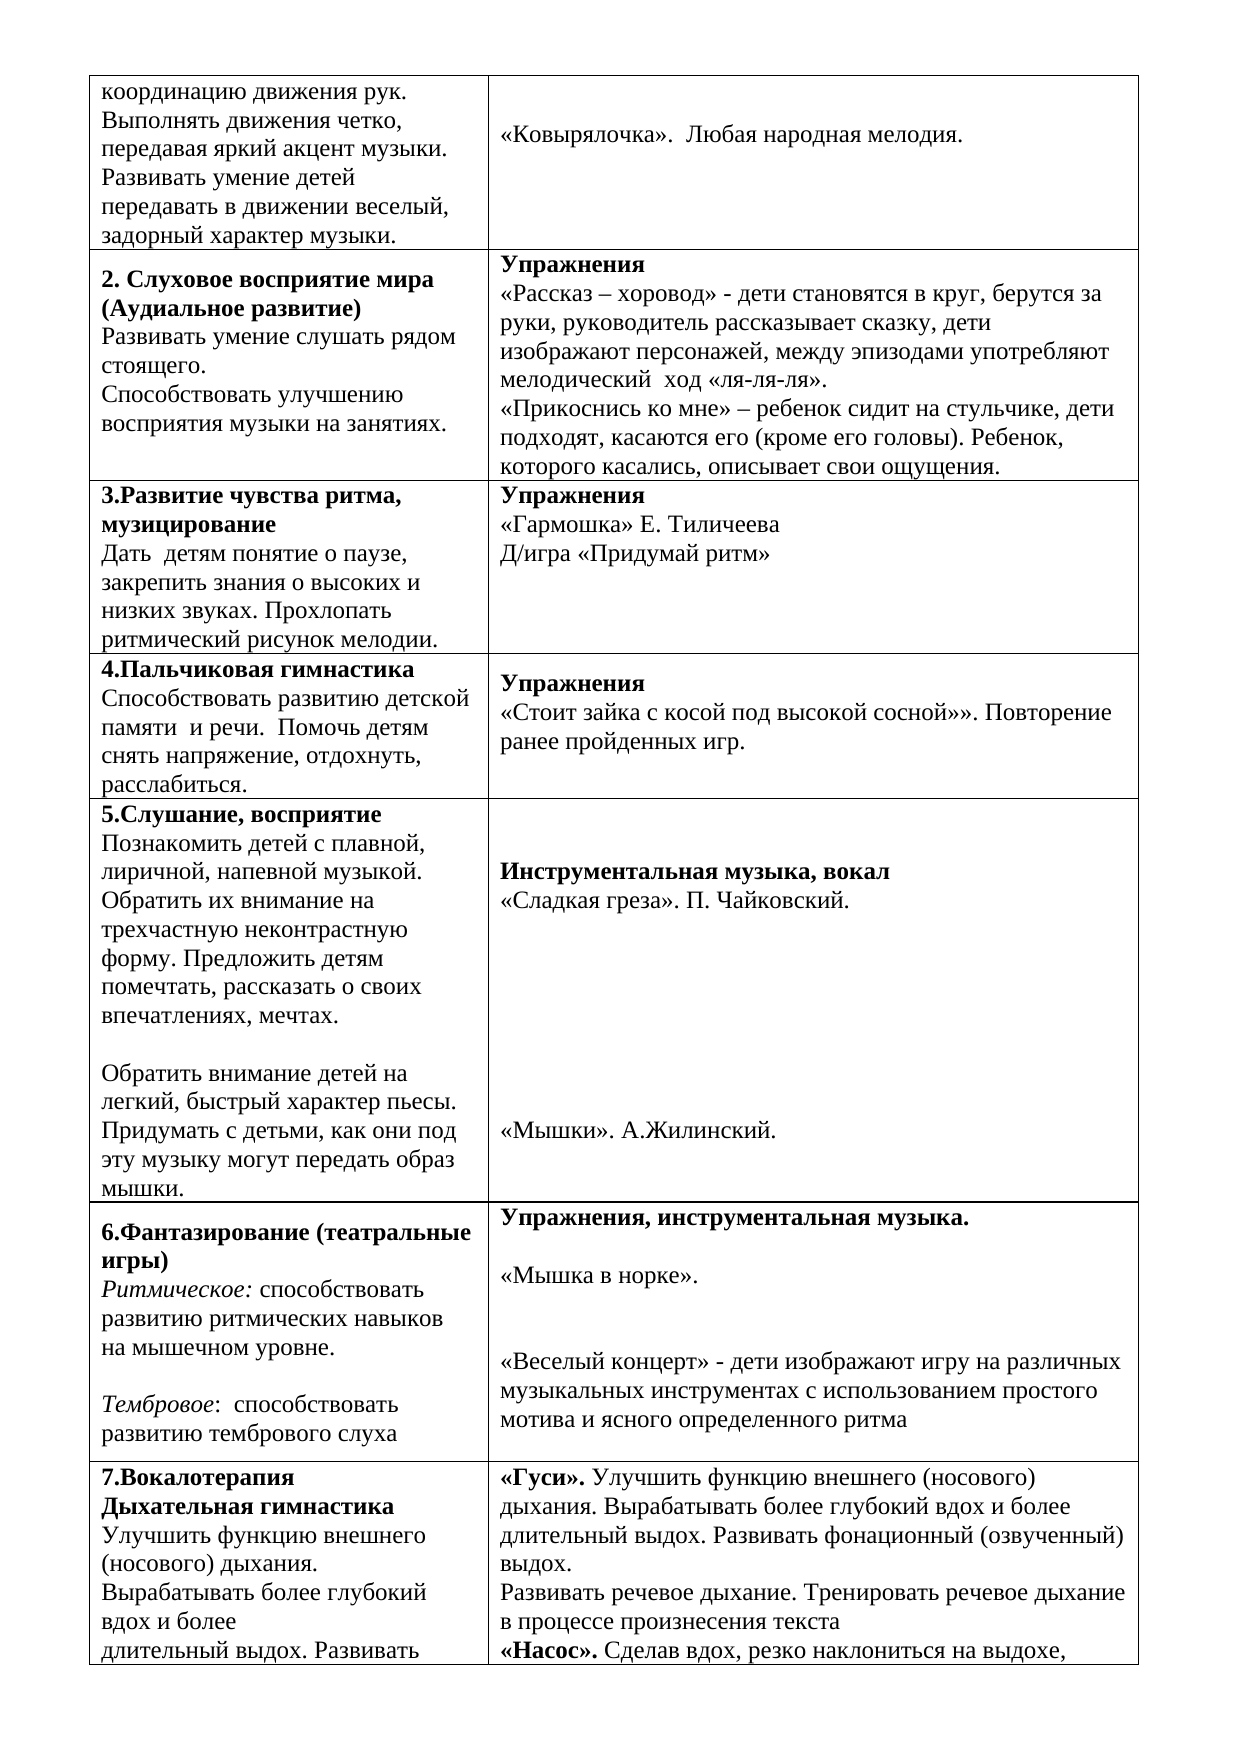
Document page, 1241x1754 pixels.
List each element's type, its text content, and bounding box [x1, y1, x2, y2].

table_cell Упражнения «Рассказ – хоровод» - дети становятся в круг, берутся за руки, руководитель рассказывает сказку, дети изображают персонажей, между эпизодами употребляют мелодический ход «ля-ля-ля». «Прикоснись ко мне» – ребенок сидит на стульчике, дети подходят, касаются его (кроме его головы). Ребенок, которого касались, описывает свои ощущения. [489, 250, 1138, 479]
table_cell Инструментальная музыка, вокал «Сладкая греза». П. Чайковский. «Мышки». А.Жилинский. [489, 799, 1138, 1201]
table_cell 5.Слушание, восприятие Познакомить детей с плавной, лиричной, напевной музыкой. Обратить их внимание на трехчастную неконтрастную форму. Предложить детям помечтать, рассказать о своих впечатлениях, мечтах. Обратить внимание детей на легкий, быстрый характер пьесы. Придумать с детьми, как они под эту музыку могут передать образ мышки. [90, 799, 488, 1201]
table_cell 6.Фантазирование (театральные игры) Ритмическое: способствовать развитию ритмических навыков на мышечном уровне. Тембровое: способствовать развитию тембрового слуха [90, 1203, 488, 1461]
table_cell Упражнения «Стоит зайка с косой под высокой сосной»». Повторение ранее пройденных игр. [489, 654, 1138, 798]
table_cell 4.Пальчиковая гимнастика Способствовать развитию детской памяти и речи. Помочь детям снять напряжение, отдохнуть, расслабиться. [90, 654, 488, 798]
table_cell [90, 1462, 488, 1663]
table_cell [489, 1462, 1138, 1663]
table_cell 3.Развитие чувства ритма, музицирование Дать детям понятие о паузе, закрепить знания о высоких и низких звуках. Прохлопать ритмический рисунок мелодии. [90, 481, 488, 653]
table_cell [90, 76, 488, 248]
table_cell 2. Слуховое восприятие мира (Аудиальное развитие) Развивать умение слушать рядом стоящего. Способствовать улучшению восприятия музыки на занятиях. [90, 250, 488, 479]
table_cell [489, 76, 1138, 248]
table_cell Упражнения, инструментальная музыка. «Мышка в норке». «Веселый концерт» - дети изображают игру на различных музыкальных инструментах с использованием простого мотива и ясного определенного ритма [489, 1203, 1138, 1461]
table_cell Упражнения «Гармошка» Е. Тиличеева Д/игра «Придумай ритм» [489, 481, 1138, 653]
